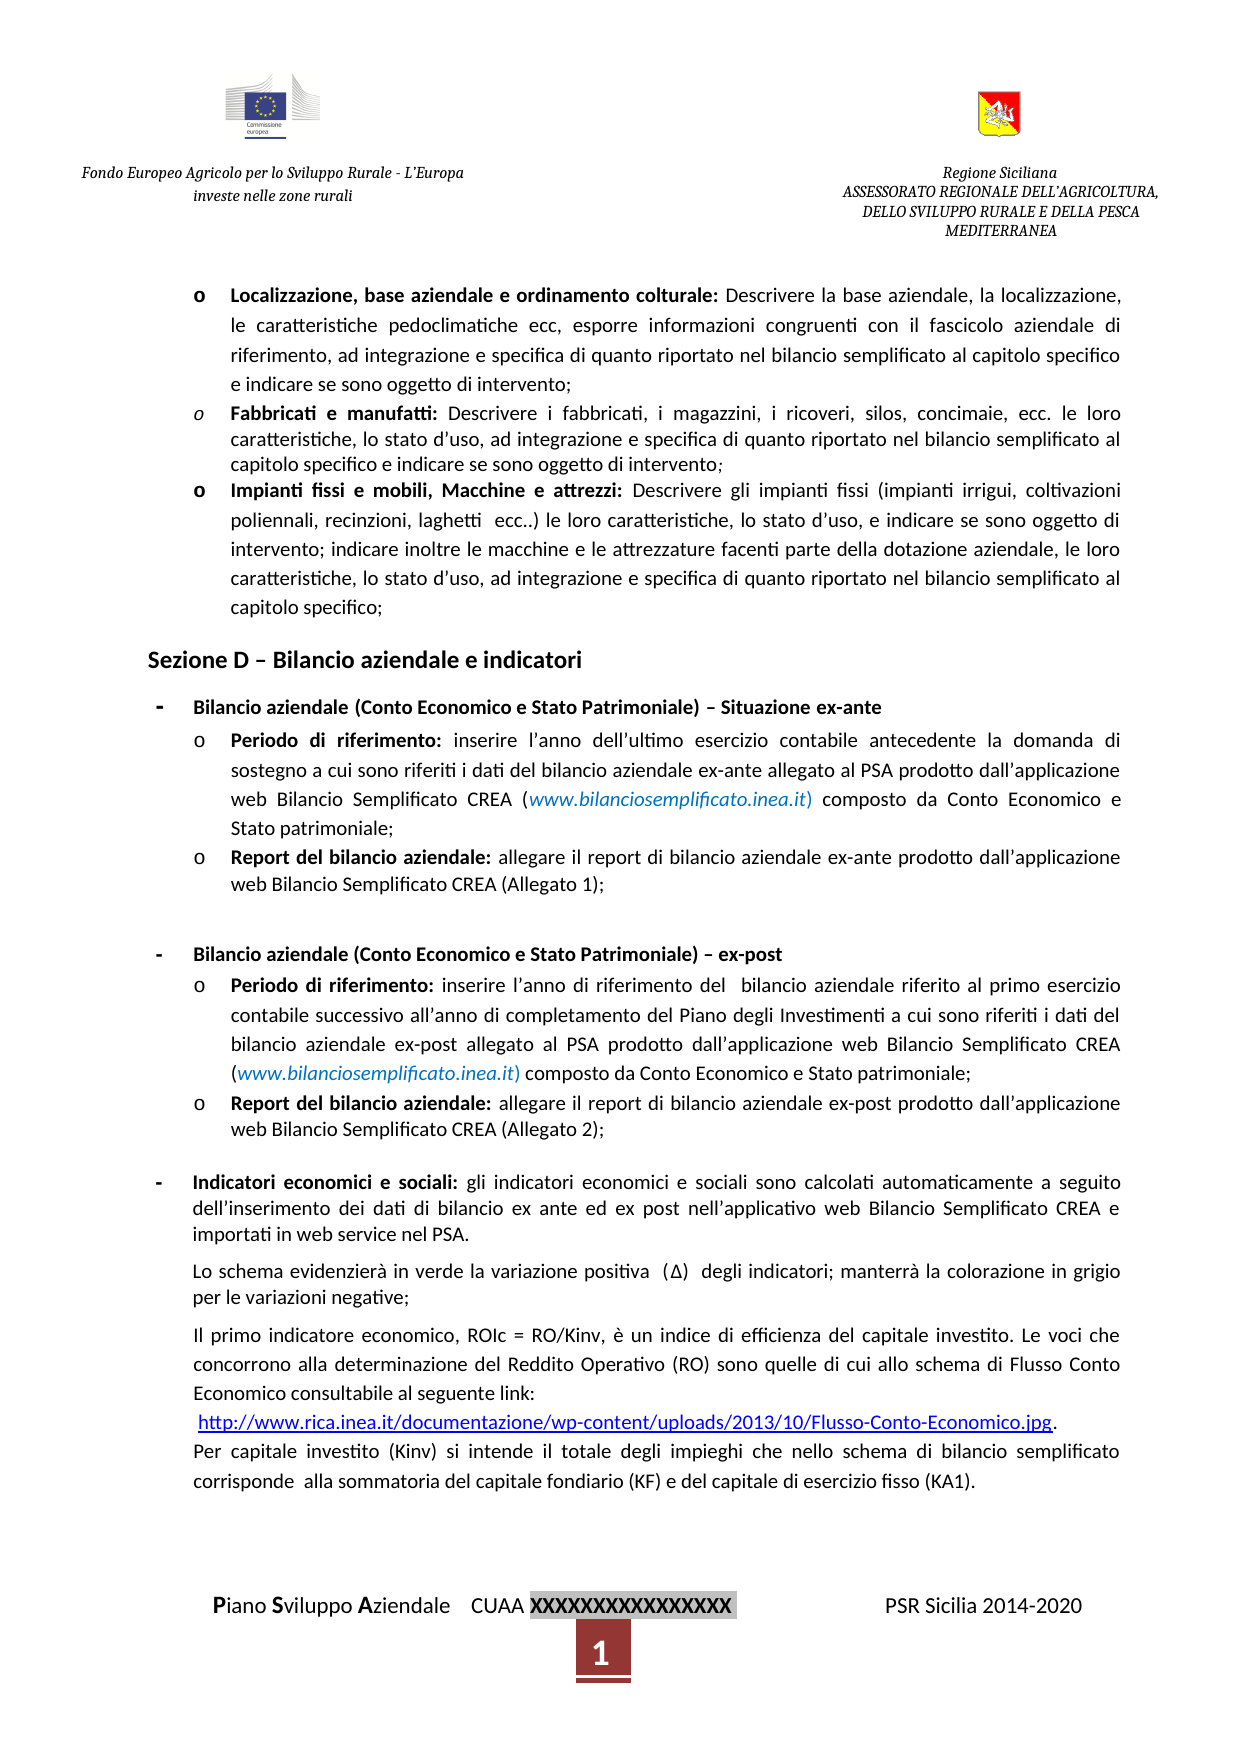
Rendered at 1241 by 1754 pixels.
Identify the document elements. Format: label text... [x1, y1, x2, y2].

picture [225, 73, 320, 139]
text Lo schema evidenzierà in verde la variazione positiva (∆) degli indicatori; manterrà la colorazione in grigio per le variazioni negative; [192, 1259, 1122, 1309]
list Indicatori economici e sociali: gli indicatori economici e sociali sono calcolati automaticamente a seguito dell’inserimento dei dati di bilancio ex ante ed ex post nell’applicativo web Bilancio Semplificato CREA e importati in web service nel PSA. [155, 1167, 1122, 1246]
list Per capitale investito (Kinv) si intende il totale degli impieghi che nello schema di bilancio semplificato corrisponde alla sommatoria del capitale fondiario (KF) e del capitale di esercizio fisso (KA1). [193, 1439, 1122, 1493]
list Il primo indicatore economico, ROIc = RO/Kinv, è un indice di efficienza del capitale investito. Le voci che concorrono alla determinazione del Reddito Operativo (RO) sono quelle di cui allo schema di Flusso Conto Economico consultabile al seguente link: [193, 1322, 1122, 1406]
list Periodo di riferimento: inserire l’anno di riferimento del bilancio aziendale riferito al primo esercizio contabile successivo all’anno di completamento del Piano degli Investimenti a cui sono riferiti i dati del bilancio aziendale ex-post allegato al PSA prodotto dall’applicazione web Bilancio Semplificato CREA (www.bilanciosemplificato.inea.it) composto da Conto Economico e Stato patrimoniale; [193, 972, 1122, 1086]
list Periodo di riferimento: inserire l’anno dell’ultimo esercizio contabile antecedente la domanda di sostegno a cui sono riferiti i dati del bilancio aziendale ex-ante allegato al PSA prodotto dall’applicazione web Bilancio Semplificato CREA (www.bilanciosemplificato.inea.it) composto da Conto Economico e Stato patrimoniale; [193, 727, 1122, 841]
list http://www.rica.inea.it/documentazione/wp-content/uploads/2013/10/Flusso-Conto-Economico.jpg. [193, 1409, 1122, 1435]
list Fabbricati e manufatti: Descrivere i fabbricati, i magazzini, i ricoveri, silos, concimaie, ecc. le loro caratteristiche, lo stato d’uso, ad integrazione e specifica di quanto riportato nel bilancio semplificato al capitolo specifico e indicare se sono oggetto di intervento; [193, 400, 1122, 477]
text Sezione D – Bilancio aziendale e indicatori [148, 644, 1122, 675]
list Report del bilancio aziendale: allegare il report di bilancio aziendale ex-ante prodotto dall’applicazione web Bilancio Semplificato CREA (Allegato 1); [193, 844, 1122, 896]
list Report del bilancio aziendale: allegare il report di bilancio aziendale ex-post prodotto dall’applicazione web Bilancio Semplificato CREA (Allegato 2); [193, 1090, 1122, 1142]
list Bilancio aziendale (Conto Economico e Stato Patrimoniale) – ex-post [156, 939, 1122, 968]
list Impianti fissi e mobili, Macchine e attrezzi: Descrivere gli impianti fissi (impianti irrigui, coltivazioni poliennali, recinzioni, laghetti ecc..) le loro caratteristiche, lo stato d’uso, e indicare se sono oggetto di intervento; indicare inoltre le macchine e le attrezzature facenti parte della dotazione aziendale, le loro caratteristiche, lo stato d’uso, ad integrazione e specifica di quanto riportato nel bilancio semplificato al capitolo specifico; [193, 477, 1122, 620]
list Bilancio aziendale (Conto Economico e Stato Patrimoniale) – Situazione ex-ante [156, 688, 1122, 722]
list Localizzazione, base aziendale e ordinamento colturale: Descrivere la base aziendale, la localizzazione, le caratteristiche pedoclimatiche ecc, esporre informazioni congruenti con il fascicolo aziendale di riferimento, ad integrazione e specifica di quanto riportato nel bilancio semplificato al capitolo specifico e indicare se sono oggetto di intervento; [193, 282, 1122, 396]
picture [977, 87, 1023, 139]
